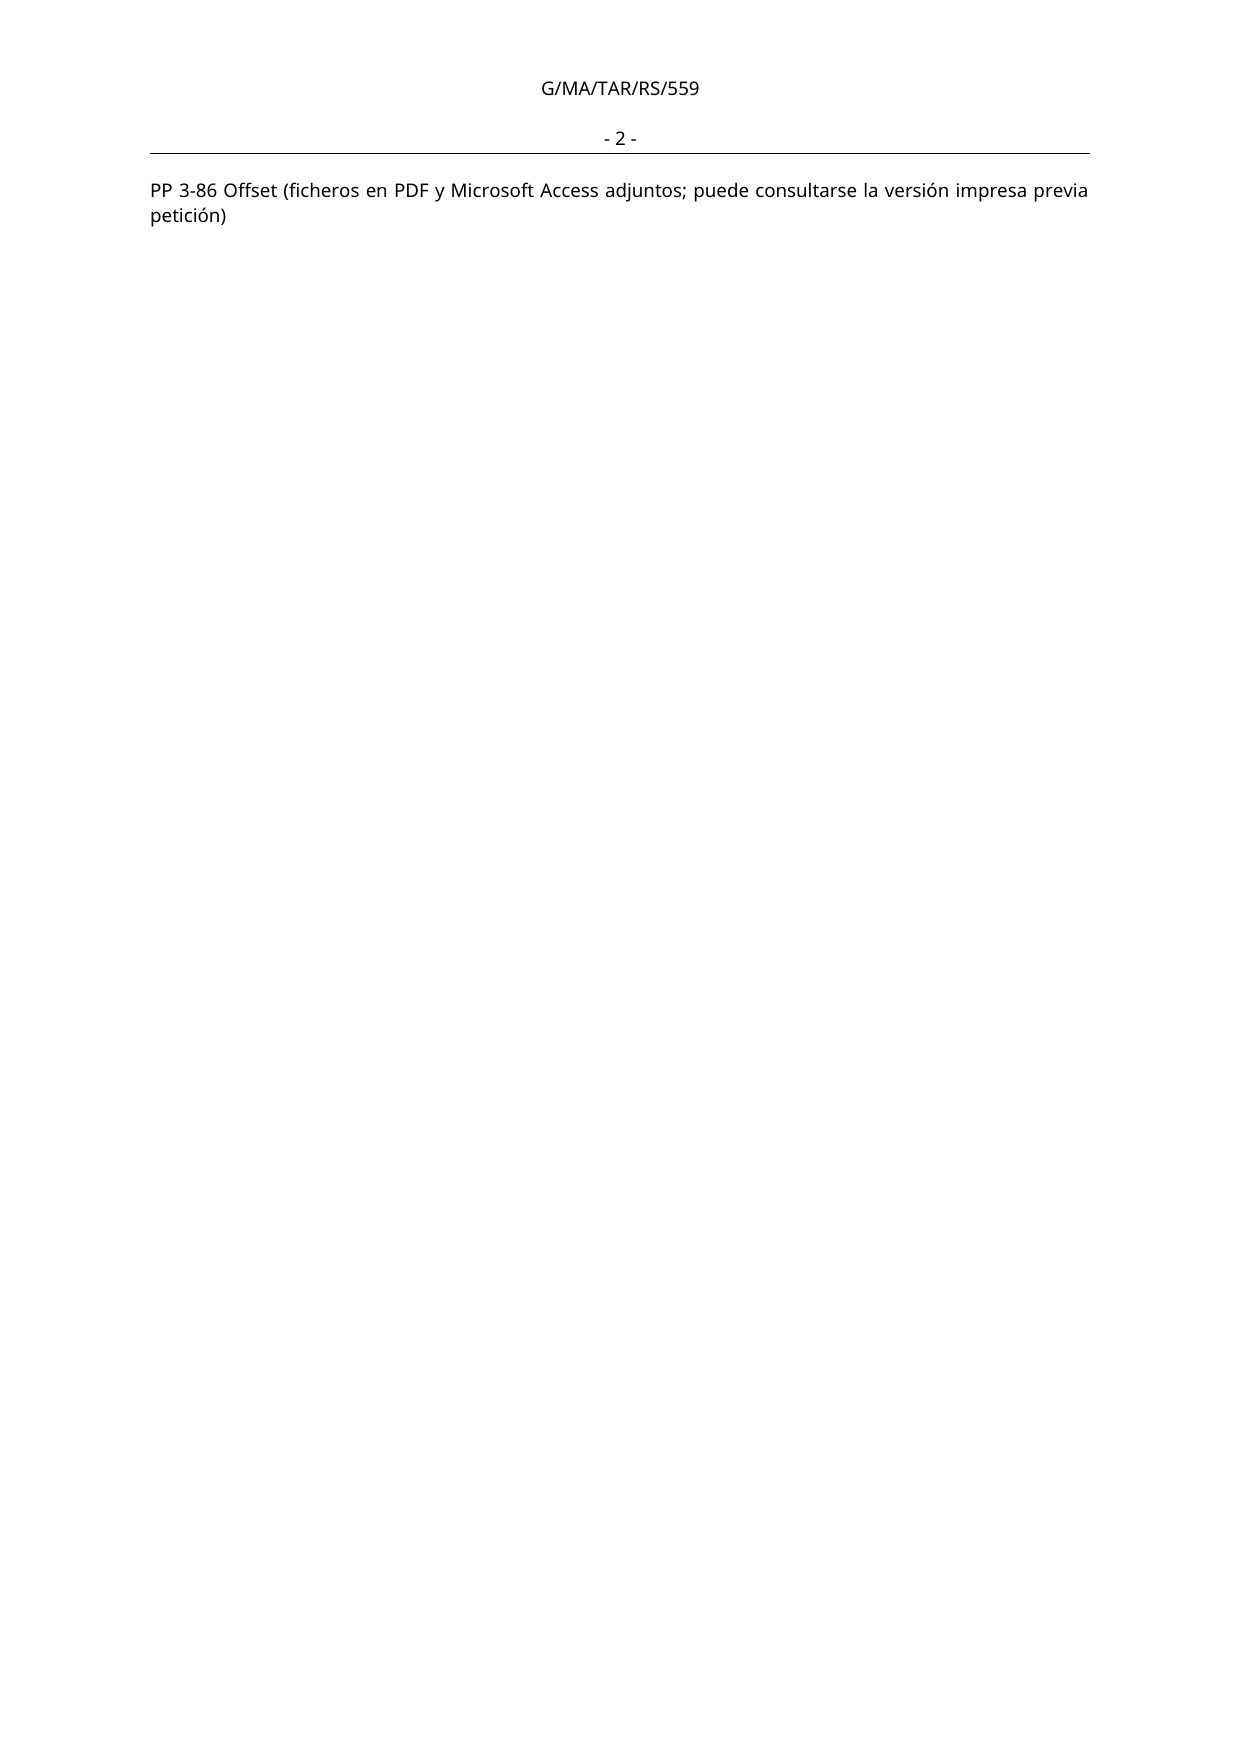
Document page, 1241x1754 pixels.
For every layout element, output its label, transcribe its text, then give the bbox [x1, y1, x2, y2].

text PP 3-86 Offset (ficheros en PDF y Microsoft Access adjuntos; puede consultarse la versión impresa previa petición) [150, 177, 1090, 228]
